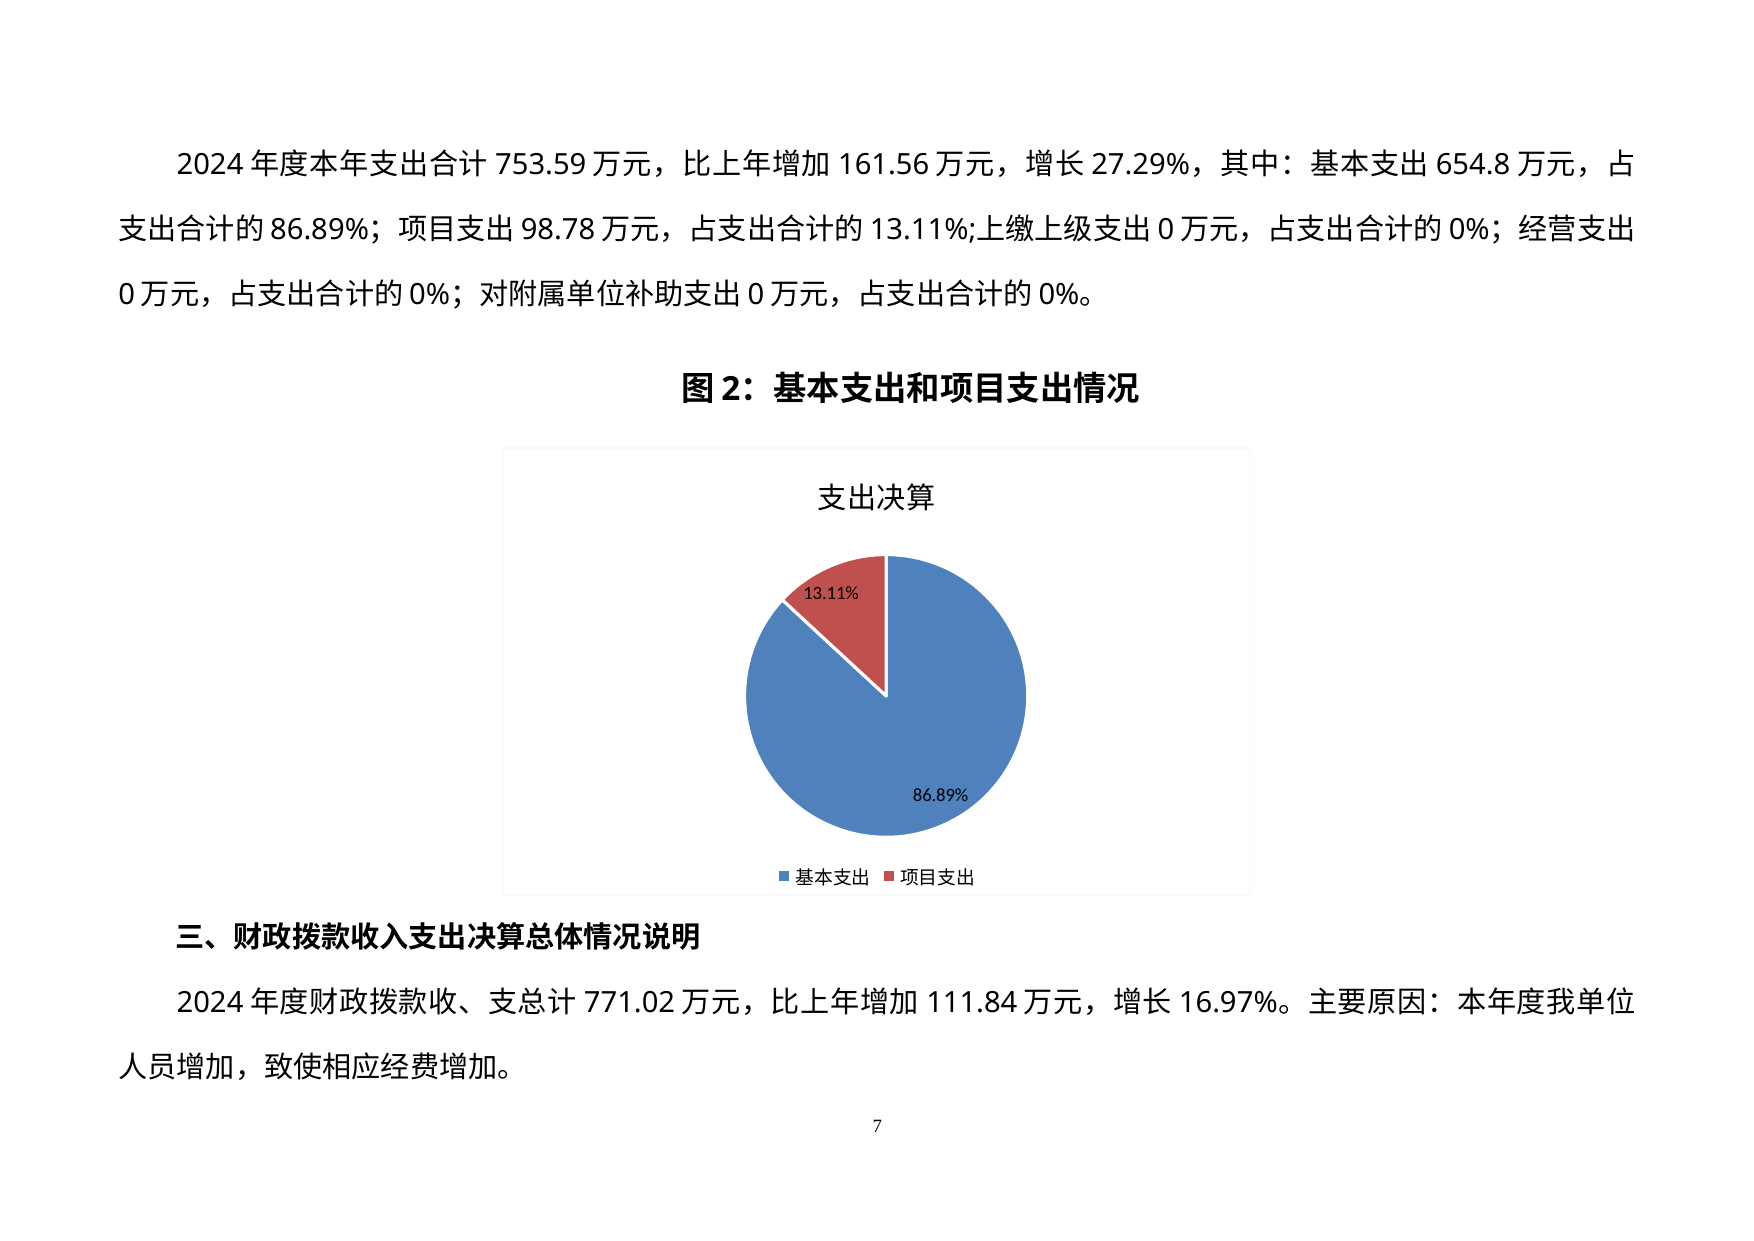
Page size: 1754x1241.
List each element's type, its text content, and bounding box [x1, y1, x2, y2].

subtitle 图2：基本支出和项目支出情况 [118, 353, 1636, 418]
text 三、财政拨款收入支出决算总体情况说明 [118, 902, 1636, 967]
text 2024年度本年支出合计753.59万元，比上年增加161.56万元，增长27.29%，其中：基本支出654.8万元，占支出合计的86.89%；项目支出98.78万元，占支出合计的13.11%;上缴上级支出0万元，占支出合计的0%；经营支出0万元，占支出合计的0%；对附属单位补助支出0万元，占支出合计的0%。 [118, 129, 1636, 324]
text 2024年度财政拨款收、支总计771.02万元，比上年增加111.84万元，增长16.97%。主要原因：本年度我单位人员增加，致使相应经费增加。 [118, 967, 1636, 1097]
